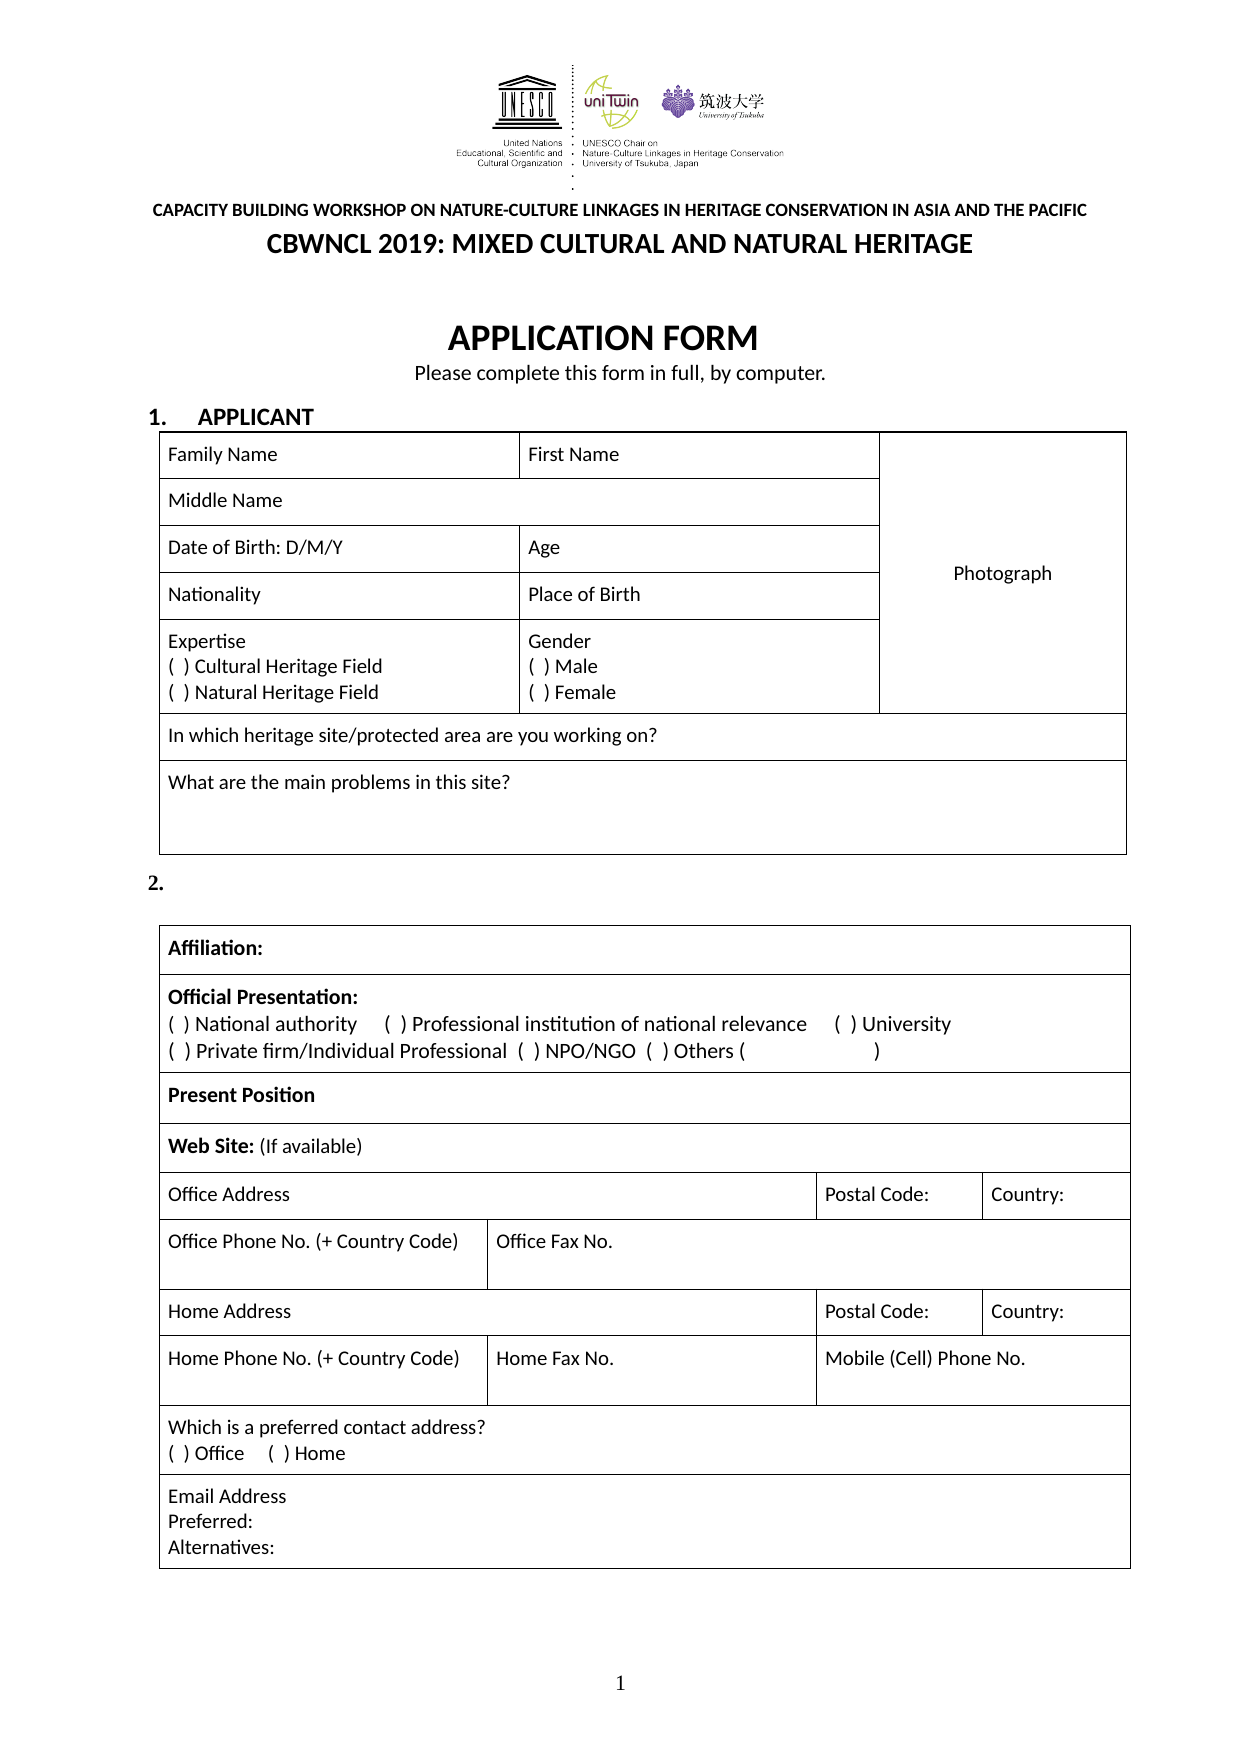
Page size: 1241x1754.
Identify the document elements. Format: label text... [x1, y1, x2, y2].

table_cell Country: [983, 1173, 1130, 1219]
table_cell Which is a preferred contact address? ( ) Office ( ) Home [160, 1406, 1130, 1474]
table_cell What are the main problems in this site? [160, 761, 1126, 853]
table_cell Home Phone No. (+ Country Code) [160, 1336, 487, 1405]
table_cell Office Address [160, 1173, 816, 1219]
table_cell Home Fax No. [488, 1336, 816, 1405]
table_cell Home Address [160, 1290, 816, 1335]
picture [456, 65, 784, 190]
table_cell Expertise ( ) Cultural Heritage Field ( ) Natural Heritage Field [160, 620, 519, 713]
table_header Family Name [160, 433, 519, 478]
table_header First Name [520, 433, 879, 478]
table_cell Middle Name [160, 479, 879, 525]
table_cell Official Presentation: ( ) National authority ( ) Professional institution of national relevance ( ) University ( ) Private firm/Individual Professional ( ) NPO/NGO ( ) Others ( ) [160, 975, 1130, 1072]
table_header Photograph [880, 433, 1126, 713]
table_cell Date of Birth: D/M/Y [160, 526, 519, 572]
table_cell Office Phone No. (+ Country Code) [160, 1220, 487, 1288]
table_cell Office Fax No. [488, 1220, 1130, 1288]
table_cell Postal Code: [817, 1290, 982, 1335]
text Please complete this form in full, by computer. [148, 359, 1092, 386]
list APPLICANT [148, 401, 1092, 431]
table_cell Country: [983, 1290, 1130, 1335]
table_cell Email Address Preferred: Alternatives: [160, 1475, 1130, 1568]
table_cell Mobile (Cell) Phone No. [817, 1336, 1130, 1405]
table_cell Postal Code: [817, 1173, 982, 1219]
text APPLICATION FORM [373, 313, 1092, 359]
table_header Affiliation: [160, 926, 1130, 974]
table_cell Present Position [160, 1073, 1130, 1123]
table_cell Nationality [160, 573, 519, 619]
table_cell In which heritage site/protected area are you working on? [160, 714, 1126, 760]
table_cell Gender ( ) Male ( ) Female [520, 620, 879, 713]
table_cell Place of Birth [520, 573, 879, 619]
table_cell Age [520, 526, 879, 572]
table_cell Web Site: (If available) [160, 1124, 1130, 1172]
